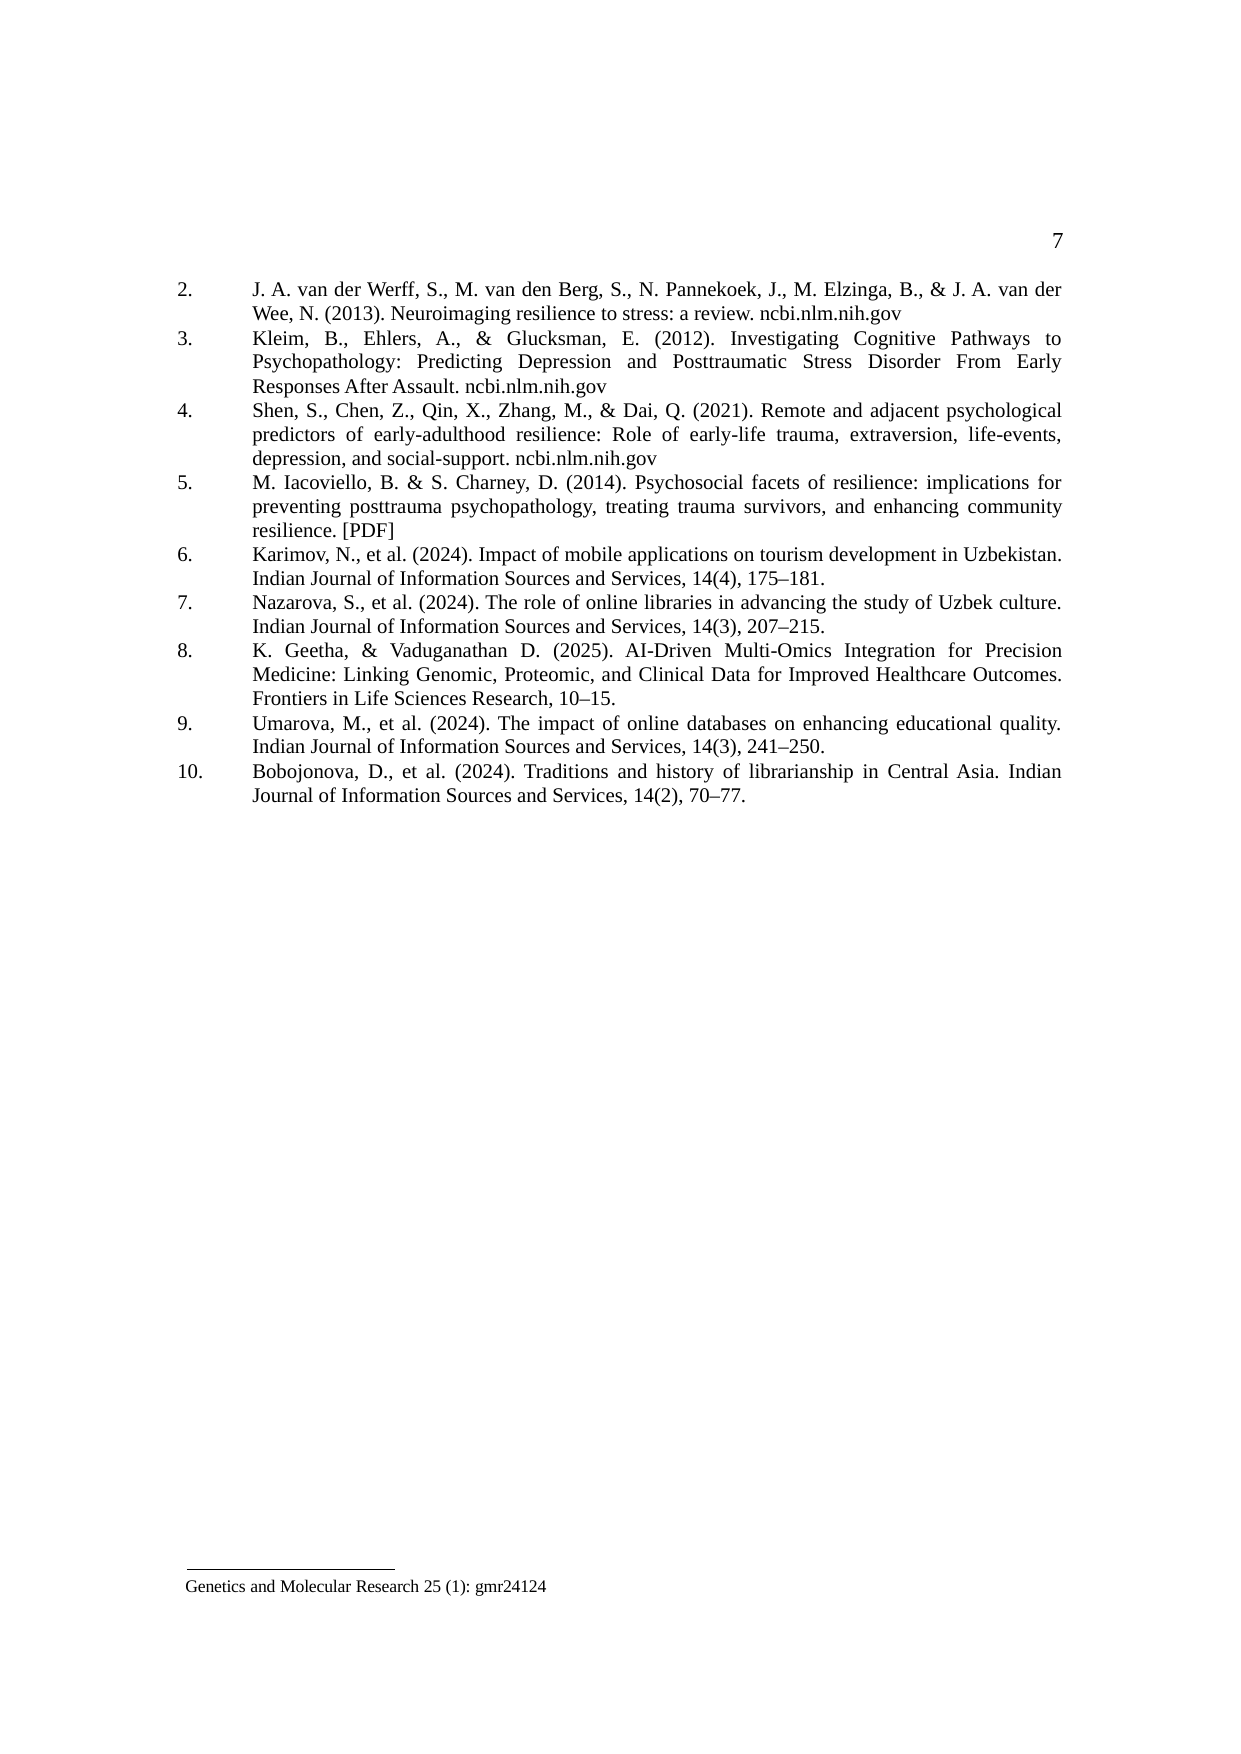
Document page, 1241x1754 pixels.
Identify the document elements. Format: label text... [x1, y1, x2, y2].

list J. A. van der Werff, S., M. van den Berg, S., N. Pannekoek, J., M. Elzinga, B., & J. A. van der Wee, N. (2013). Neuroimaging resilience to stress: a review. ncbi.nlm.nih.gov [177, 277, 1063, 325]
list Kleim, B., Ehlers, A., & Glucksman, E. (2012). Investigating Cognitive Pathways to Psychopathology: Predicting Depression and Posttraumatic Stress Disorder From Early Responses After Assault. ncbi.nlm.nih.gov [177, 325, 1063, 398]
list Nazarova, S., et al. (2024). The role of online libraries in advancing the study of Uzbek culture. Indian Journal of Information Sources and Services, 14(3), 207–215. [177, 590, 1063, 638]
list Shen, S., Chen, Z., Qin, X., Zhang, M., & Dai, Q. (2021). Remote and adjacent psychological predictors of early-adulthood resilience: Role of early-life trauma, extraversion, life-events, depression, and social-support. ncbi.nlm.nih.gov [177, 398, 1063, 470]
list M. Iacoviello, B. & S. Charney, D. (2014). Psychosocial facets of resilience: implications for preventing posttrauma psychopathology, treating trauma survivors, and enhancing community resilience. [PDF] [177, 470, 1063, 542]
list Karimov, N., et al. (2024). Impact of mobile applications on tourism development in Uzbekistan. Indian Journal of Information Sources and Services, 14(4), 175–181. [177, 542, 1063, 590]
list Umarova, M., et al. (2024). The impact of online databases on enhancing educational quality. Indian Journal of Information Sources and Services, 14(3), 241–250. [177, 710, 1063, 758]
list Bobojonova, D., et al. (2024). Traditions and history of librarianship in Central Asia. Indian Journal of Information Sources and Services, 14(2), 70–77. [177, 758, 1063, 807]
list K. Geetha, & Vaduganathan D. (2025). AI-Driven Multi-Omics Integration for Precision Medicine: Linking Genomic, Proteomic, and Clinical Data for Improved Healthcare Outcomes. Frontiers in Life Sciences Research, 10–15. [177, 638, 1063, 710]
